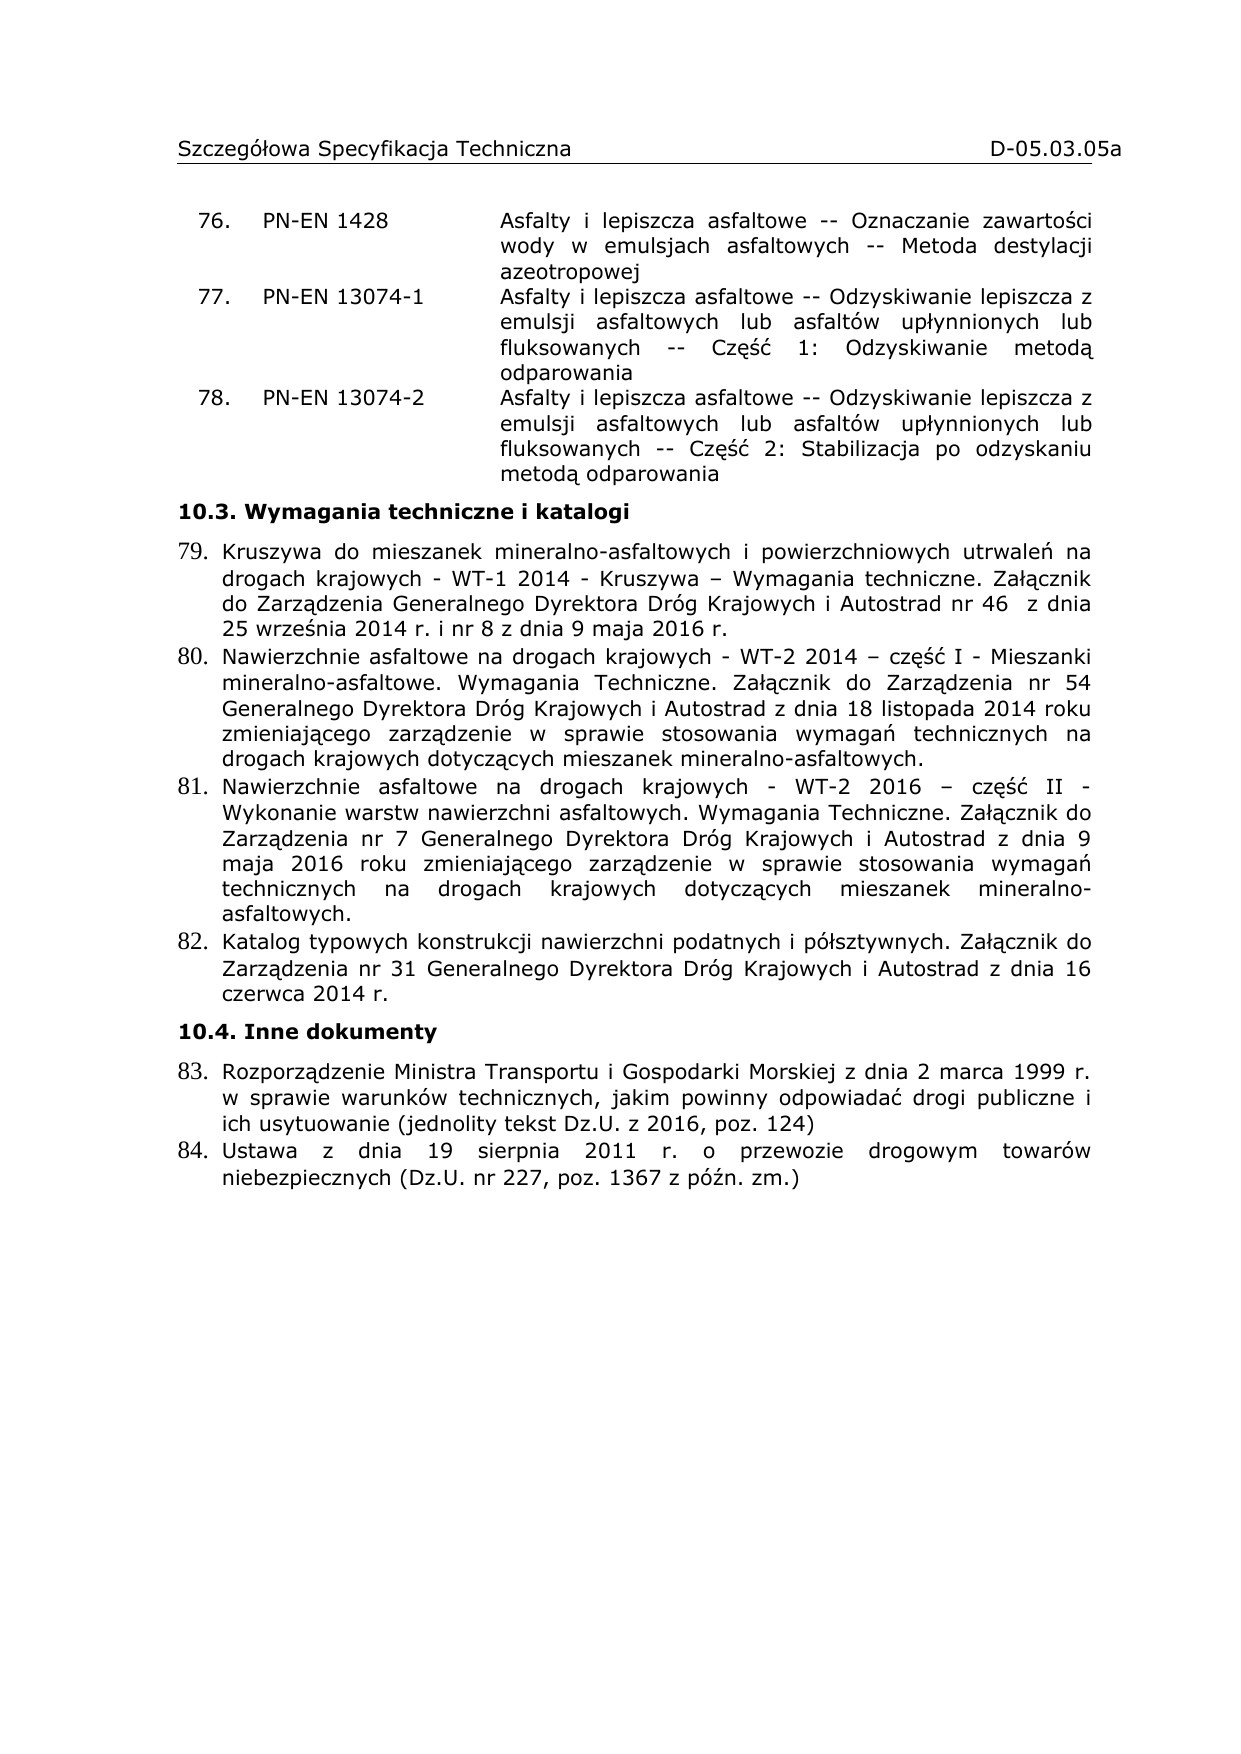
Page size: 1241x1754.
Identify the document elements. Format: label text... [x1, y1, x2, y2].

table_header PN-EN 1428 [251, 208, 488, 283]
list Ustawa z dnia 19 sierpnia 2011 r. o przewozie drogowym towarów niebezpiecznych (Dz.U. nr 227, poz. 1367 z późn. zm.) [215, 1135, 1092, 1189]
table_cell Asfalty i lepiszcza asfaltowe -- Odzyskiwanie lepiszcza z emulsji asfaltowych lub asfaltów upłynnionych lub fluksowanych -- Część 1: Odzyskiwanie metodą odparowania [489, 284, 1104, 385]
table_cell PN-EN 13074-1 [251, 284, 488, 385]
table_cell 78. [177, 385, 251, 486]
list Rozporządzenie Ministra Transportu i Gospodarki Morskiej z dnia 2 marca 1999 r. w sprawie warunków technicznych, jakim powinny odpowiadać drogi publiczne i ich usytuowanie (jednolity tekst Dz.U. z 2016, poz. 124) [215, 1056, 1092, 1135]
subtitle 10.4. Inne dokumenty [177, 1018, 1092, 1043]
list Katalog typowych konstrukcji nawierzchni podatnych i półsztywnych. Załącznik do Zarządzenia nr 31 Generalnego Dyrektora Dróg Krajowych i Autostrad z dnia 16 czerwca 2014 r. [215, 926, 1092, 1006]
table_header Asfalty i lepiszcza asfaltowe -- Oznaczanie zawartości wody w emulsjach asfaltowych -- Metoda destylacji azeotropowej [489, 208, 1104, 283]
subtitle 10.3. Wymagania techniczne i katalogi [177, 498, 1092, 524]
table_cell Asfalty i lepiszcza asfaltowe -- Odzyskiwanie lepiszcza z emulsji asfaltowych lub asfaltów upłynnionych lub fluksowanych -- Część 2: Stabilizacja po odzyskaniu metodą odparowania [489, 385, 1104, 486]
table_cell PN-EN 13074-2 [251, 385, 488, 486]
list Nawierzchnie asfaltowe na drogach krajowych - WT-2 2014 – część I - Mieszanki mineralno-asfaltowe. Wymagania Techniczne. Załącznik do Zarządzenia nr 54 Generalnego Dyrektora Dróg Krajowych i Autostrad z dnia 18 listopada 2014 roku zmieniającego zarządzenie w sprawie stosowania wymagań technicznych na drogach krajowych dotyczących mieszanek mineralno-asfaltowych. [215, 641, 1092, 771]
list Nawierzchnie asfaltowe na drogach krajowych - WT-2 2016 – część II - Wykonanie warstw nawierzchni asfaltowych. Wymagania Techniczne. Załącznik do Zarządzenia nr 7 Generalnego Dyrektora Dróg Krajowych i Autostrad z dnia 9 maja 2016 roku zmieniającego zarządzenie w sprawie stosowania wymagań technicznych na drogach krajowych dotyczących mieszanek mineralno-asfaltowych. [215, 771, 1092, 926]
list Kruszywa do mieszanek mineralno-asfaltowych i powierzchniowych utrwaleń na drogach krajowych - WT-1 2014 - Kruszywa – Wymagania techniczne. Załącznik do Zarządzenia Generalnego Dyrektora Dróg Krajowych i Autostrad nr 46 z dnia 25 września 2014 r. i nr 8 z dnia 9 maja 2016 r. [215, 536, 1092, 641]
table_header 76. [177, 208, 251, 283]
table_cell 77. [177, 284, 251, 385]
